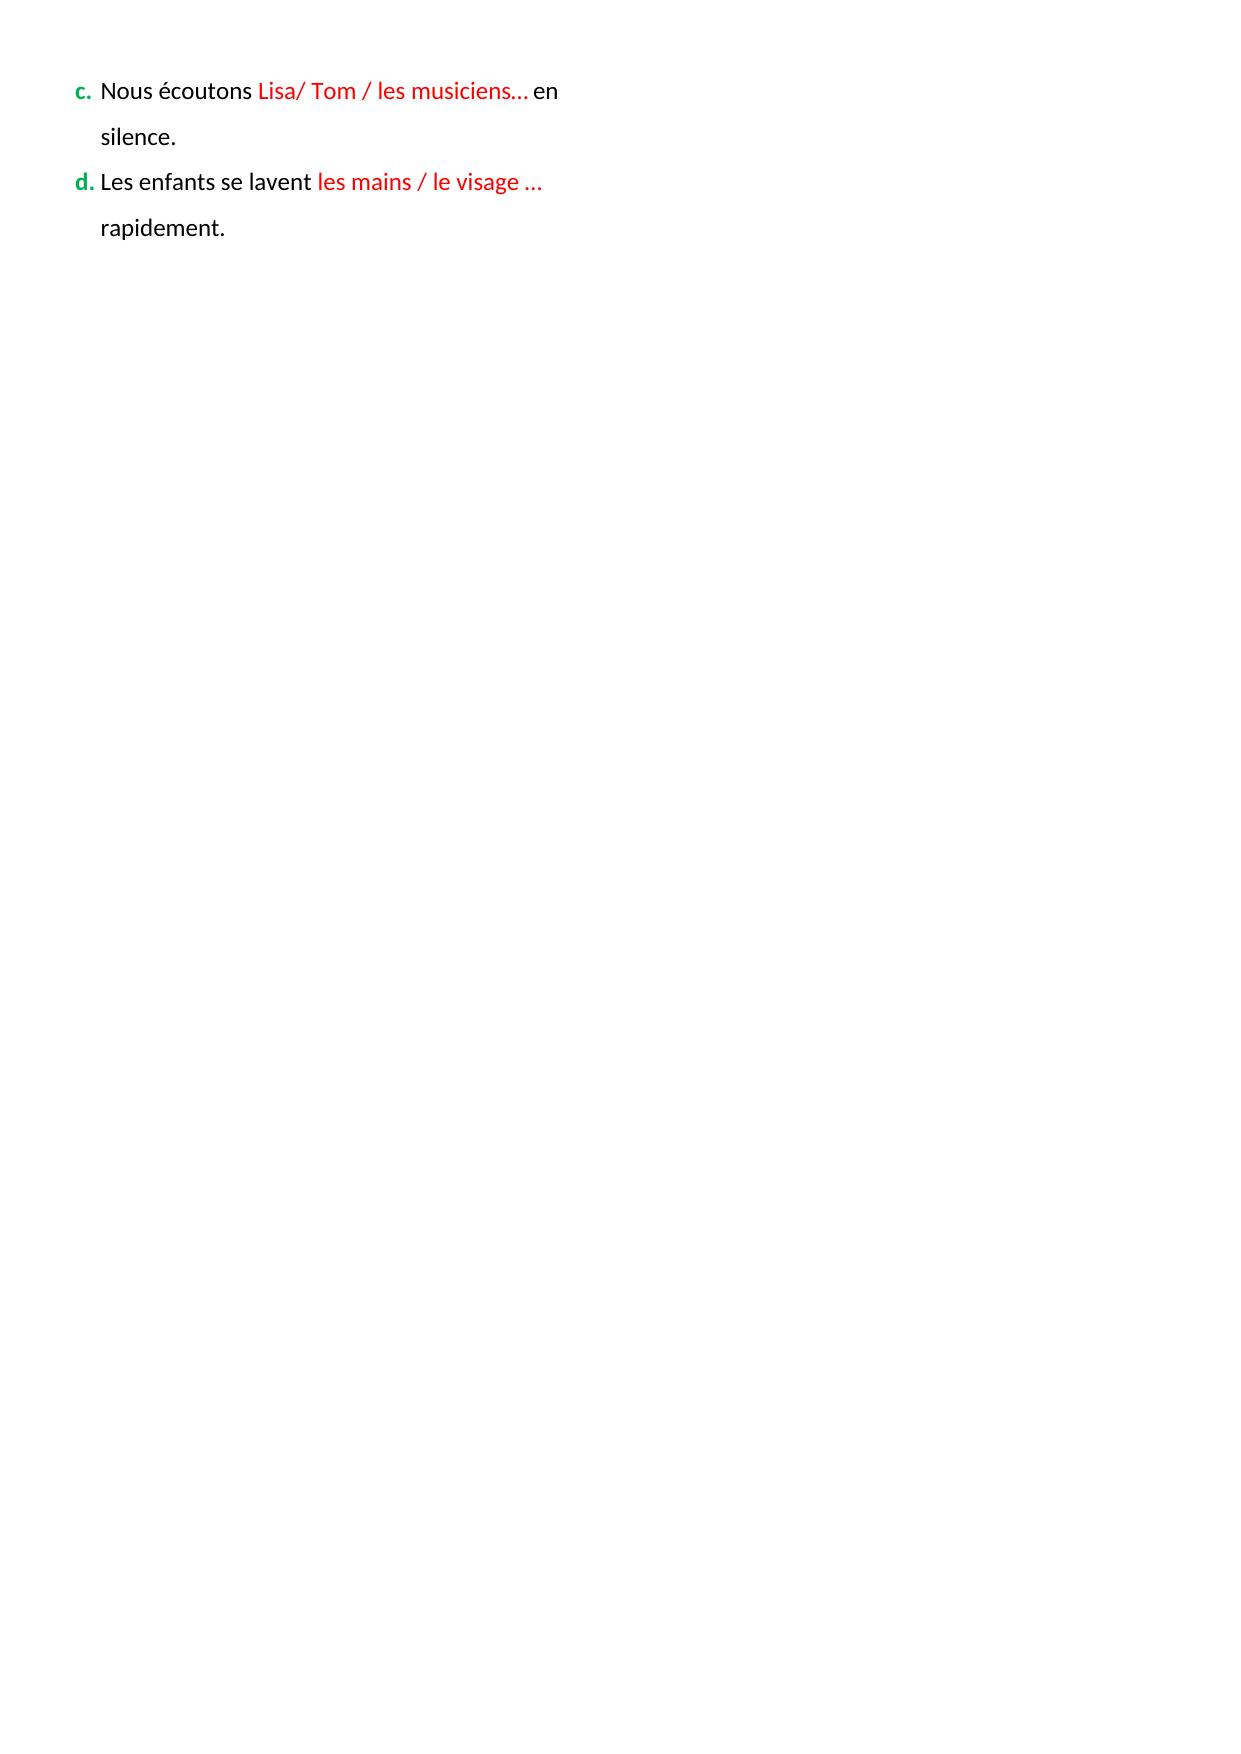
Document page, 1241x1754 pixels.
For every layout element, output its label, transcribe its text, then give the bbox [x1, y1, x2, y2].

list Les enfants se lavent les mains / le visage … rapidement. [75, 166, 591, 243]
list Nous écoutons Lisa/ Tom / les musiciens… en silence. [75, 75, 591, 151]
